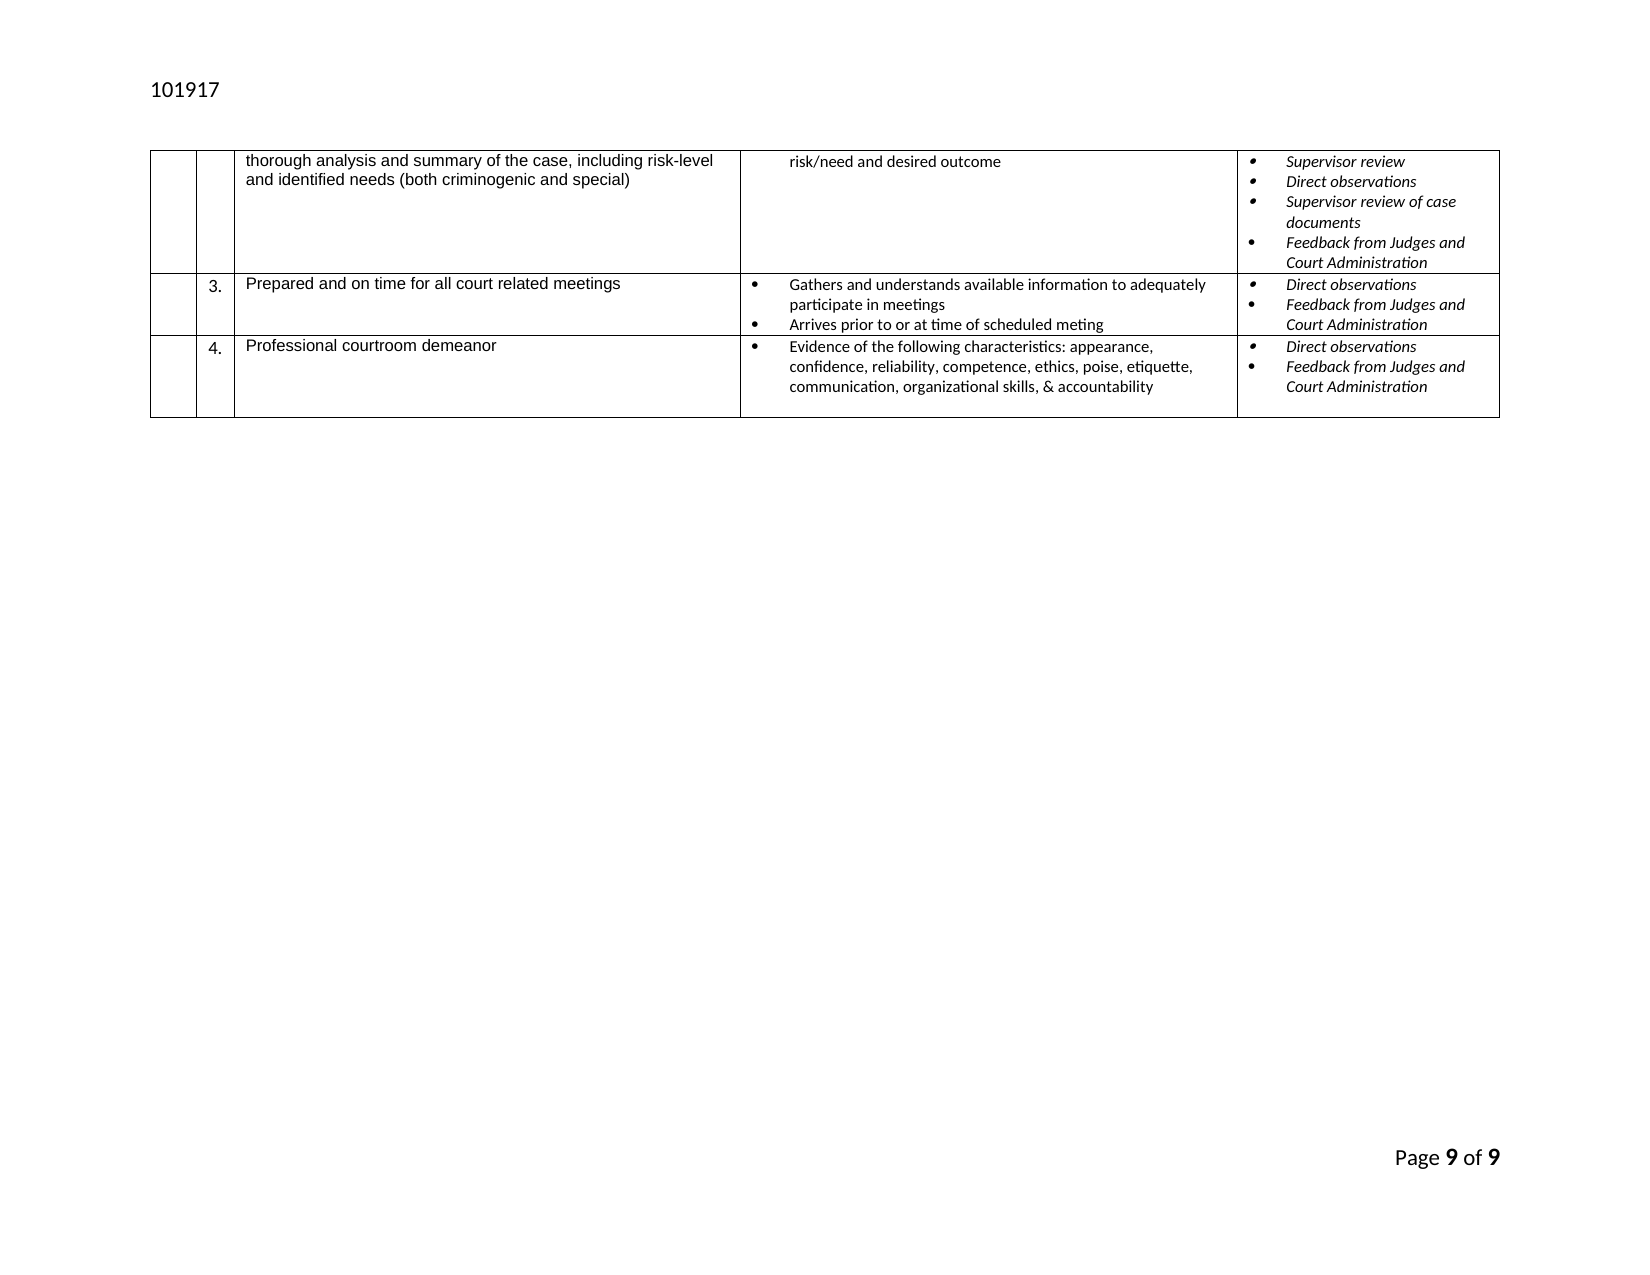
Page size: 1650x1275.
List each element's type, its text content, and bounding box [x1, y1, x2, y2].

table_cell Professional courtroom demeanor [235, 336, 740, 417]
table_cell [1238, 151, 1499, 273]
table_cell Direct observations Feedback from Judges and Court Administration [1238, 336, 1499, 417]
table_cell 3. [197, 274, 234, 335]
table_cell 2. [197, 151, 234, 273]
table_cell 4. [197, 336, 234, 417]
table_cell [151, 151, 196, 273]
table_cell Direct observations Feedback from Judges and Court Administration [1238, 274, 1499, 335]
table_cell [151, 336, 196, 417]
table_cell [151, 274, 196, 335]
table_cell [235, 151, 740, 273]
table_cell Evidence of the following characteristics: appearance, confidence, reliability, competence, ethics, poise, etiquette, communication, organizational skills, & accountability [741, 336, 1237, 417]
table_cell Gathers and understands available information to adequately participate in meetings Arrives prior to or at time of scheduled meting [741, 274, 1237, 335]
table_cell Prepared and on time for all court related meetings [235, 274, 740, 335]
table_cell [741, 151, 1237, 273]
